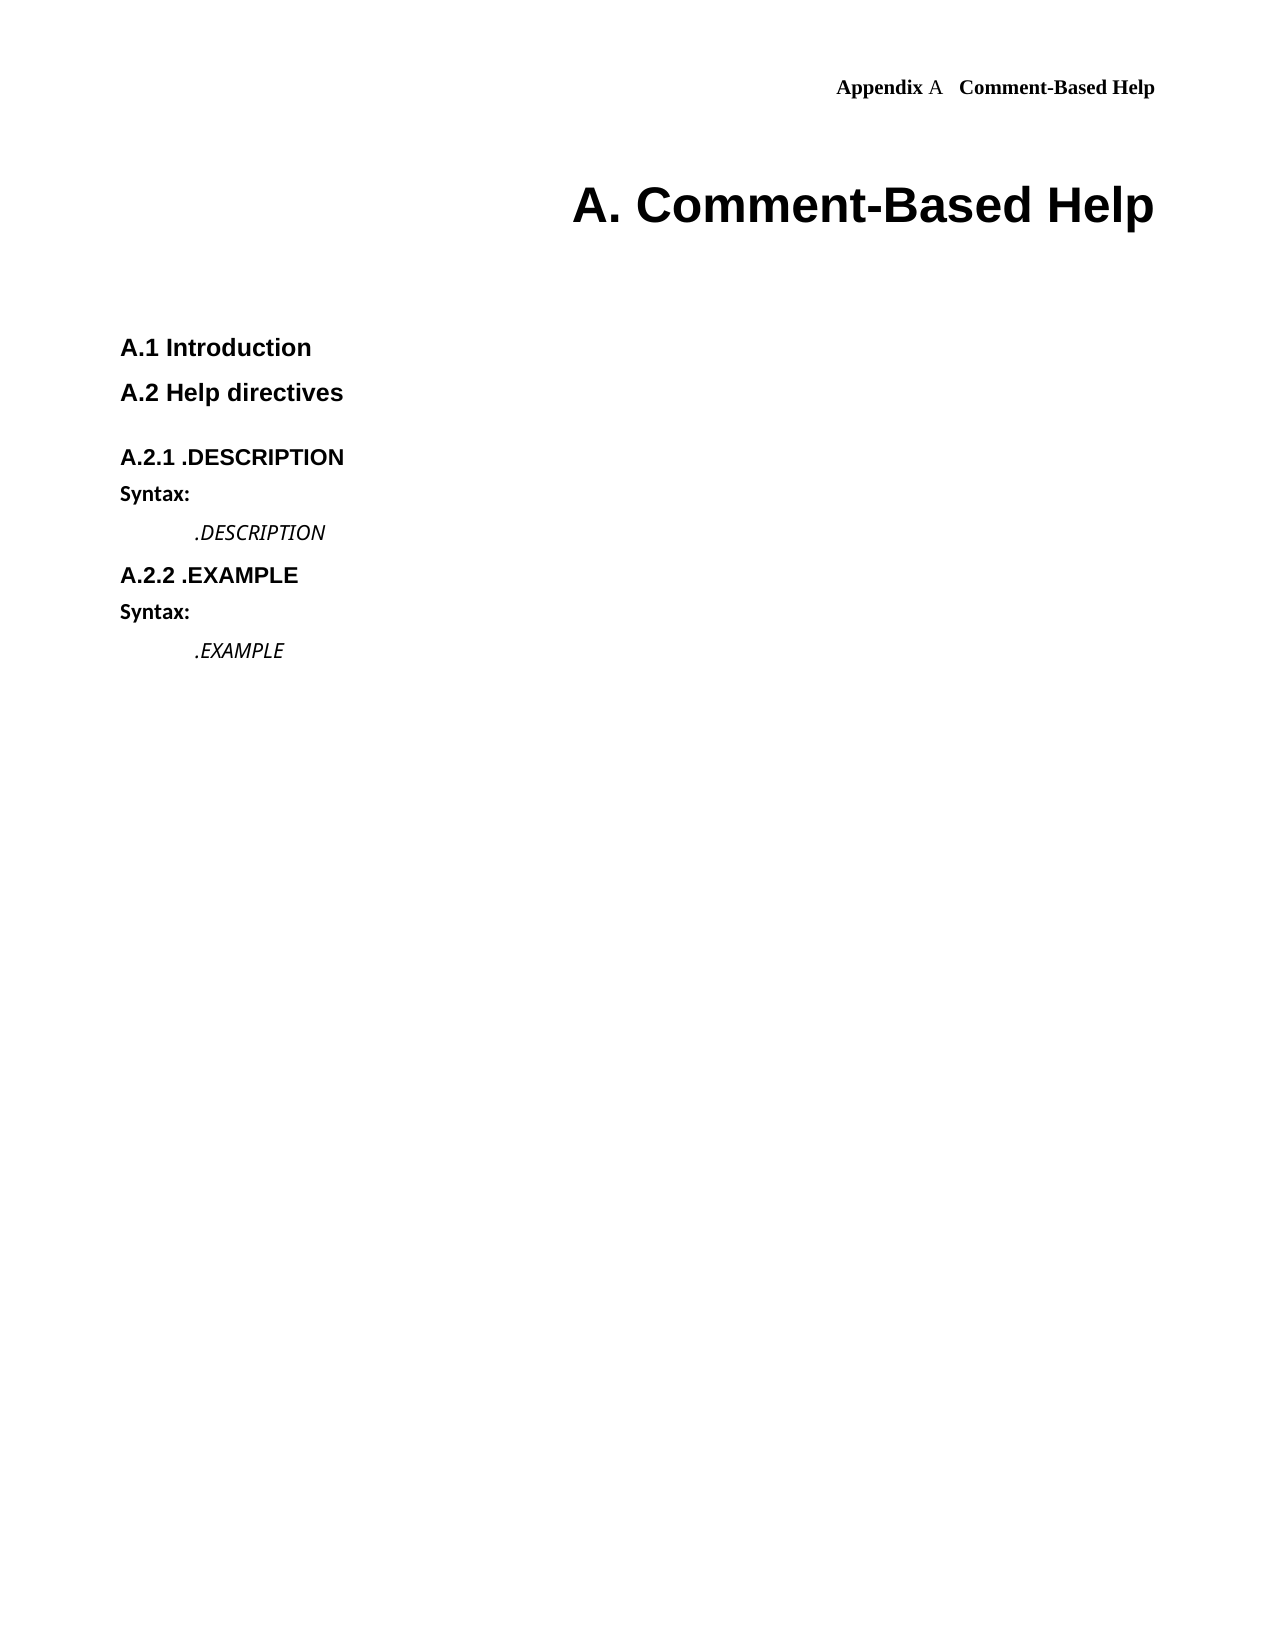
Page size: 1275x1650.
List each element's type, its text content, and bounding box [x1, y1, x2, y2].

text .EXAMPLE [195, 637, 1155, 663]
text Introduction [120, 332, 1155, 361]
text Comment-Based Help [120, 175, 1155, 232]
text .EXAMPLE [120, 562, 1155, 588]
text Help directives [120, 378, 1155, 407]
text Syntax: [120, 479, 1155, 507]
text Syntax: [120, 597, 1155, 625]
text .DESCRIPTION [120, 444, 1155, 471]
text .DESCRIPTION [195, 519, 1155, 545]
